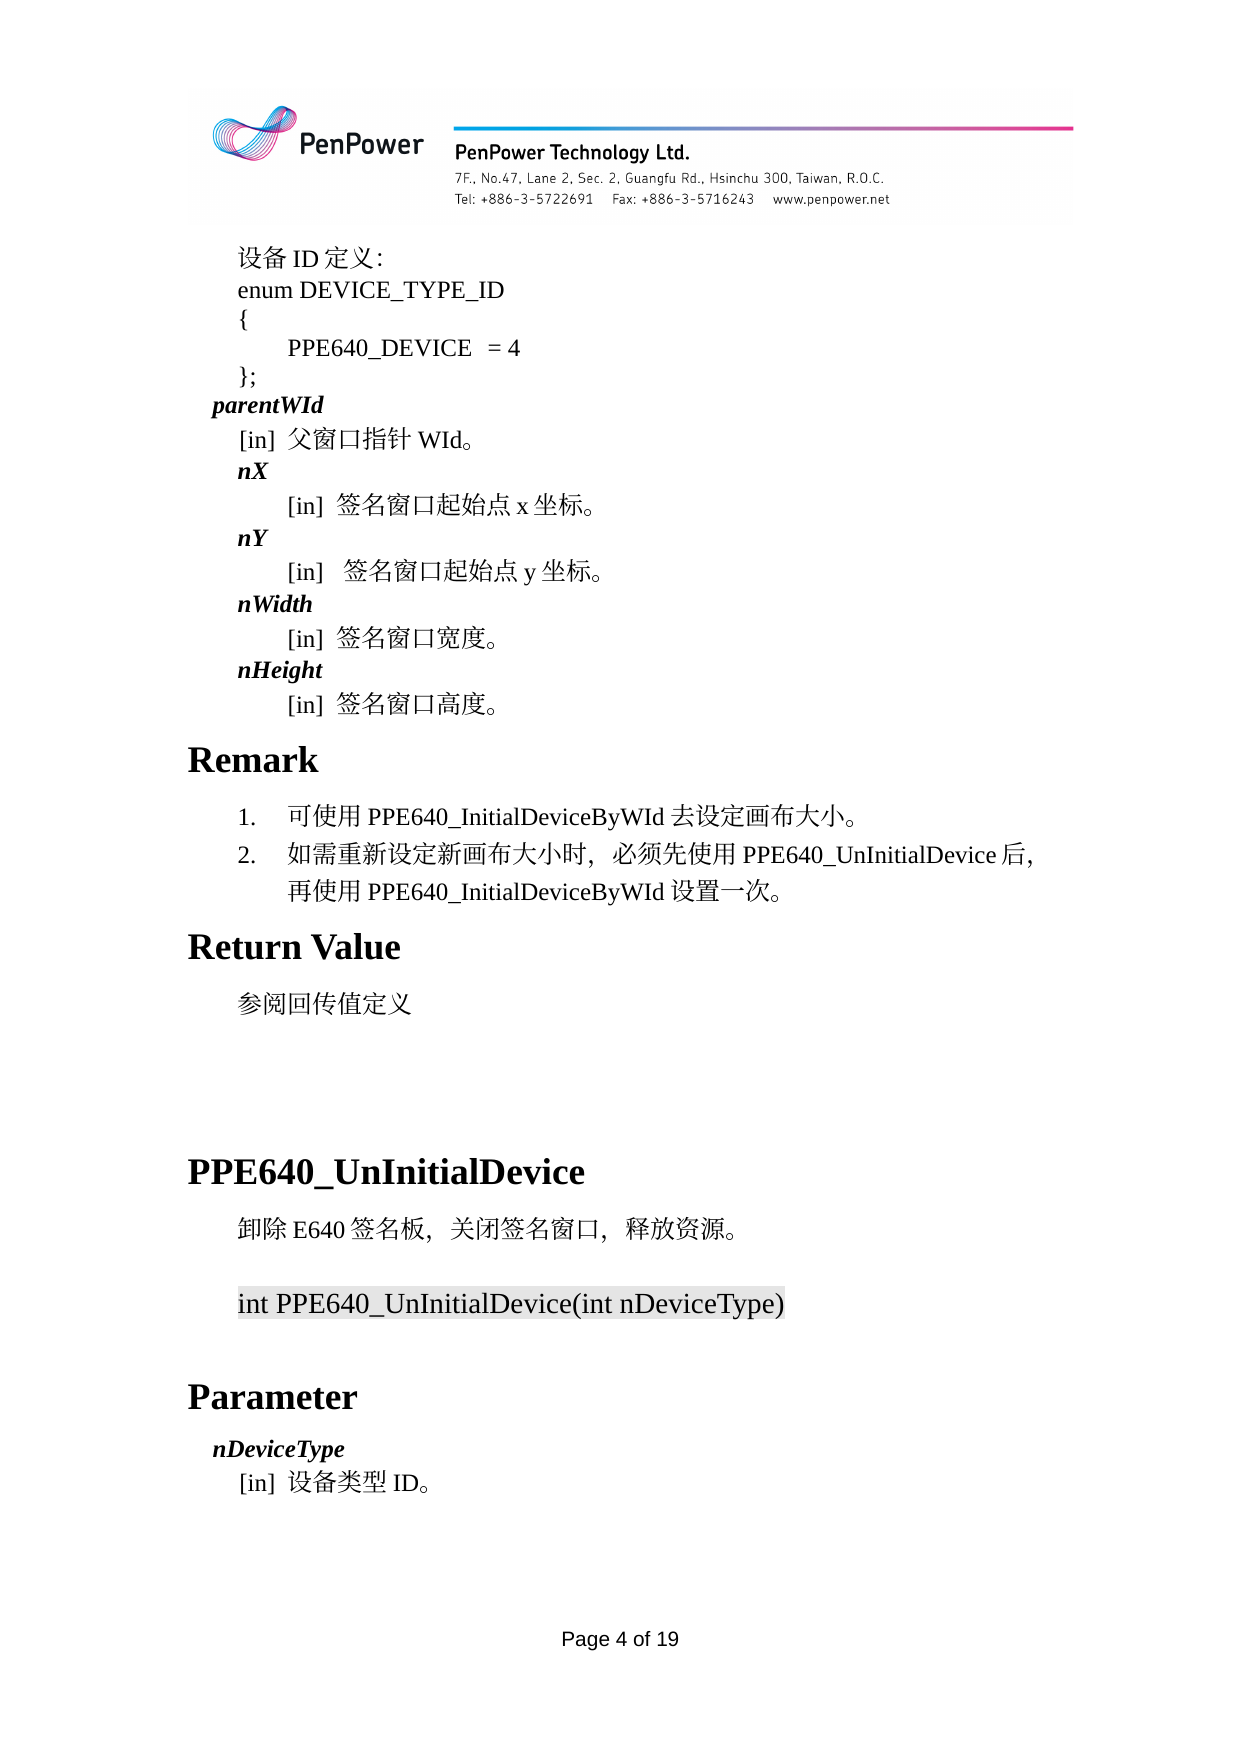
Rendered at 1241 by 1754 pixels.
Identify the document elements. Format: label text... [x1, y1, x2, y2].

text nWidth [187, 589, 1053, 618]
text nX [187, 456, 1053, 485]
text 卸除E640签名板，关闭签名窗口，释放资源。 [187, 1209, 1053, 1246]
text nHeight [187, 655, 1053, 684]
text [in] 签名窗口高度。 [187, 684, 1053, 721]
text int PPE640_UnInitialDevice(int nDeviceType) [187, 1284, 1053, 1321]
picture [187, 88, 1074, 225]
text }; [187, 361, 1053, 390]
text { [187, 304, 1053, 333]
text 设备ID定义： [187, 239, 1053, 275]
text Return Value [187, 909, 1053, 984]
text nY [187, 523, 1053, 551]
text parentWId [187, 390, 1053, 419]
text PPE640_DEVICE = 4 [187, 333, 1053, 361]
text [in] 签名窗口宽度。 [187, 618, 1053, 655]
text PPE640_UnInitialDevice [187, 1134, 1053, 1209]
text [in] 父窗口指针WId。 [187, 419, 1053, 456]
text [in] 签名窗口起始点x坐标。 [187, 485, 1053, 523]
list 如需重新设定新画布大小时，必须先使用PPE640_UnInitialDevice后，再使用PPE640_InitialDeviceByWId设置一次。 [237, 834, 1053, 909]
text enum DEVICE_TYPE_ID [187, 275, 1053, 304]
text Remark [187, 721, 1053, 796]
text [in] 设备类型ID。 [187, 1463, 1053, 1498]
text nDeviceType [187, 1434, 1053, 1463]
list 可使用PPE640_InitialDeviceByWId去设定画布大小。 [237, 796, 1053, 834]
text 参阅回传值定义 [187, 984, 1053, 1021]
text [in] 签名窗口起始点y坐标。 [187, 551, 1053, 589]
text Parameter [187, 1359, 1053, 1434]
